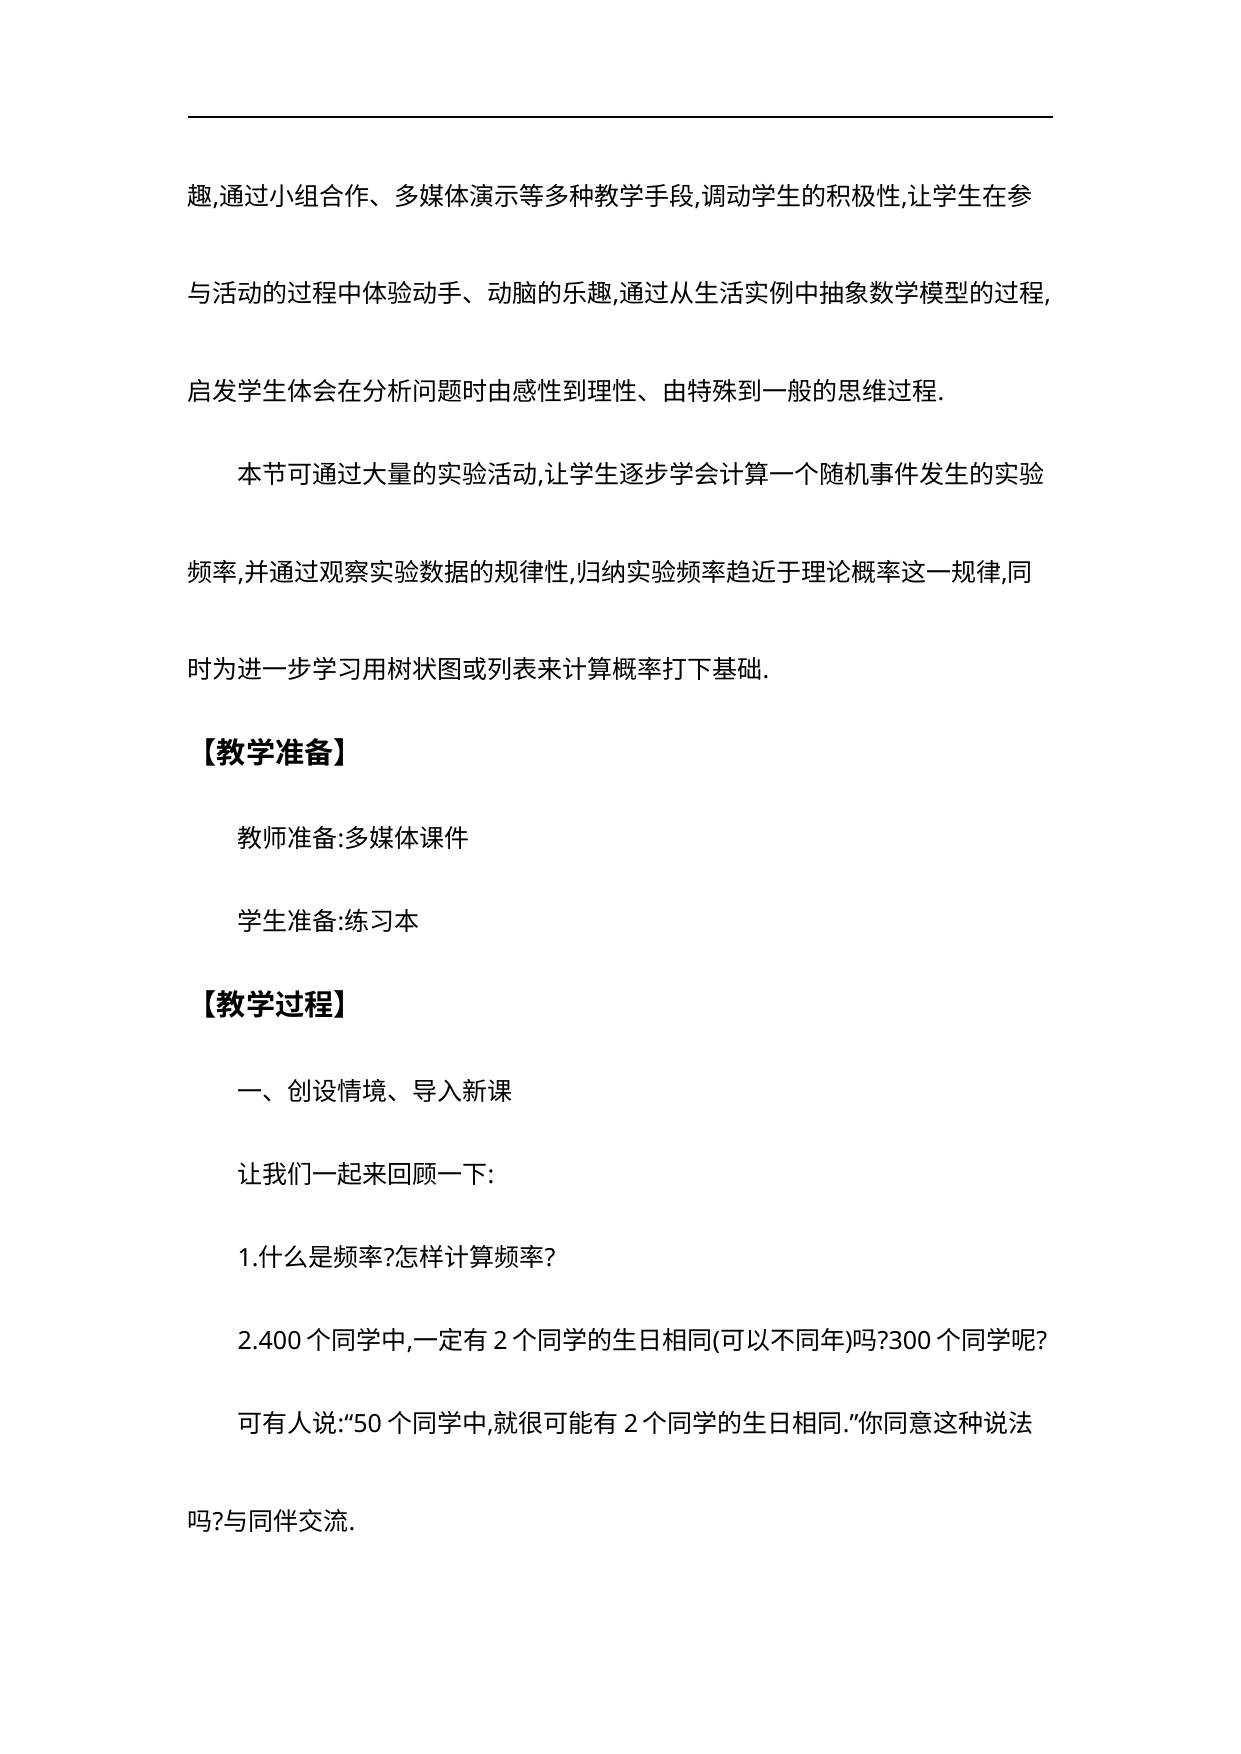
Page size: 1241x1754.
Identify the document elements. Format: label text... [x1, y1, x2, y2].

text 【教学准备】 [187, 718, 1053, 783]
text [187, 162, 1053, 422]
text 本节可通过大量的实验活动,让学生逐步学会计算一个随机事件发生的实验频率,并通过观察实验数据的规律性,归纳实验频率趋近于理论概率这一规律,同时为进一步学习用树状图或列表来计算概率打下基础. [187, 440, 1053, 700]
text 【教学过程】 [187, 971, 1053, 1036]
text 让我们一起来回顾一下: [187, 1140, 1053, 1205]
text 可有人说:“50个同学中,就很可能有2个同学的生日相同.”你同意这种说法吗?与同伴交流. [187, 1389, 1053, 1552]
text 1.什么是频率?怎样计算频率? [187, 1223, 1053, 1288]
text 一、创设情境、导入新课 [187, 1057, 1053, 1122]
text 学生准备:练习本 [187, 887, 1053, 952]
text 教师准备:多媒体课件 [187, 804, 1053, 869]
text 2.400个同学中,一定有2个同学的生日相同(可以不同年)吗?300个同学呢? [187, 1306, 1053, 1371]
